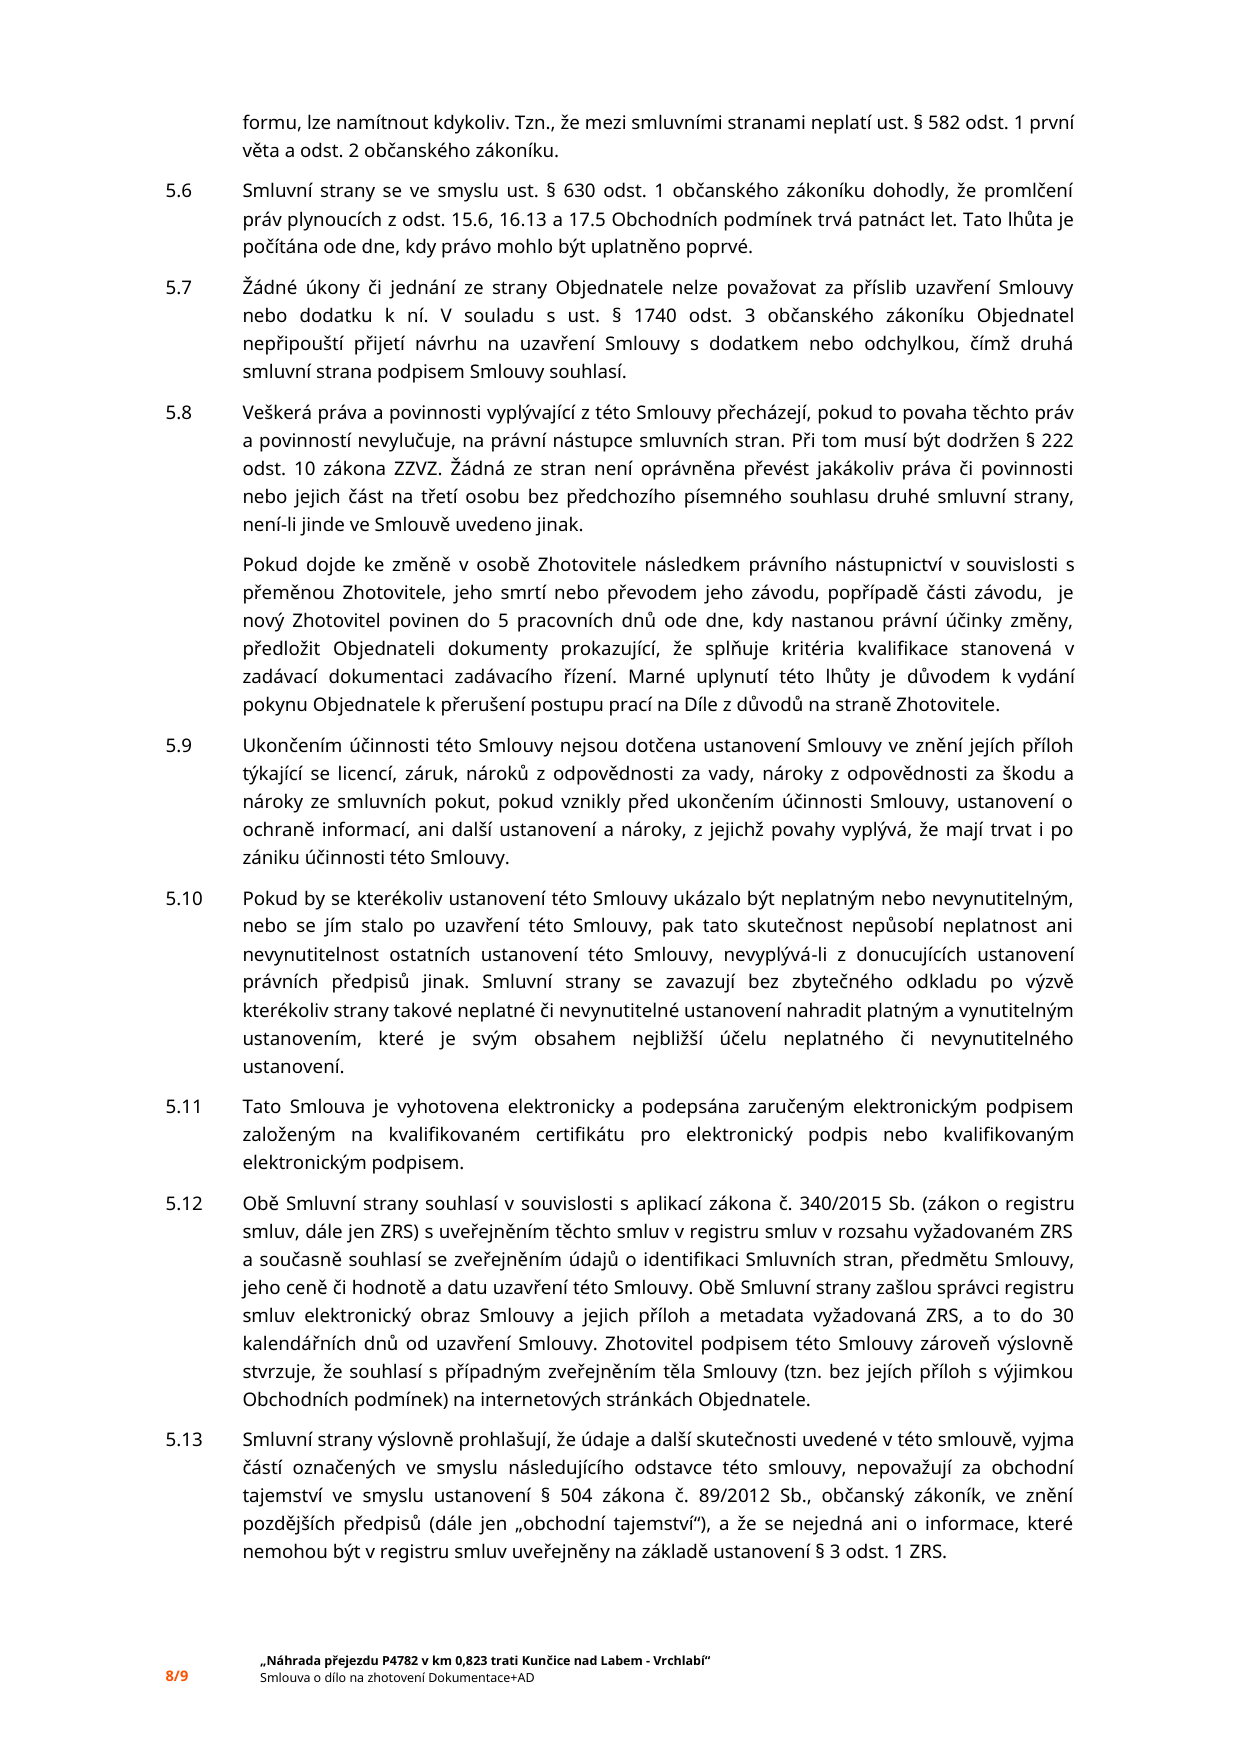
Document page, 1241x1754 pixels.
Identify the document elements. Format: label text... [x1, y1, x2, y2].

text Smluvní strany se ve smyslu ust. § 630 odst. 1 občanského zákoníku dohodly, že promlčení práv plynoucích z odst. 15.6, 16.13 a 17.5 Obchodních podmínek trvá patnáct let. Tato lhůta je počítána ode dne, kdy právo mohlo být uplatněno poprvé. [165, 178, 1075, 259]
text Tato Smlouva je vyhotovena elektronicky a podepsána zaručeným elektronickým podpisem založeným na kvalifikovaném certifikátu pro elektronický podpis nebo kvalifikovaným elektronickým podpisem. [165, 1093, 1075, 1175]
text Smluvní strany výslovně prohlašují, že údaje a další skutečnosti uvedené v této smlouvě, vyjma částí označených ve smyslu následujícího odstavce této smlouvy, nepovažují za obchodní tajemství ve smyslu ustanovení § 504 zákona č. 89/2012 Sb., občanský zákoník, ve znění pozdějších předpisů (dále jen „obchodní tajemství“), a že se nejedná ani o informace, které nemohou být v registru smluv uveřejněny na základě ustanovení § 3 odst. 1 ZRS. [165, 1427, 1075, 1564]
text Žádné úkony či jednání ze strany Objednatele nelze považovat za příslib uzavření Smlouvy nebo dodatku k ní. V souladu s ust. § 1740 odst. 3 občanského zákoníku Objednatel nepřipouští přijetí návrhu na uzavření Smlouvy s dodatkem nebo odchylkou, čímž druhá smluvní strana podpisem Smlouvy souhlasí. [165, 274, 1075, 384]
text Ukončením účinnosti této Smlouvy nejsou dotčena ustanovení Smlouvy ve znění jejích příloh týkající se licencí, záruk, nároků z odpovědnosti za vady, nároky z odpovědnosti za škodu a nároky ze smluvních pokut, pokud vznikly před ukončením účinnosti Smlouvy, ustanovení o ochraně informací, ani další ustanovení a nároky, z jejichž povahy vyplývá, že mají trvat i po zániku účinnosti této Smlouvy. [165, 732, 1075, 870]
text Obě Smluvní strany souhlasí v souvislosti s aplikací zákona č. 340/2015 Sb. (zákon o registru smluv, dále jen ZRS) s uveřejněním těchto smluv v registru smluv v rozsahu vyžadovaném ZRS a současně souhlasí se zveřejněním údajů o identifikaci Smluvních stran, předmětu Smlouvy, jeho ceně či hodnotě a datu uzavření této Smlouvy. Obě Smluvní strany zašlou správci registru smluv elektronický obraz Smlouvy a jejich příloh a metadata vyžadovaná ZRS, a to do 30 kalendářních dnů od uzavření Smlouvy. Zhotovitel podpisem této Smlouvy zároveň výslovně stvrzuje, že souhlasí s případným zveřejněním těla Smlouvy (tzn. bez jejích příloh s výjimkou Obchodních podmínek) na internetových stránkách Objednatele. [165, 1190, 1075, 1412]
text Pokud by se kterékoliv ustanovení této Smlouvy ukázalo být neplatným nebo nevynutitelným, nebo se jím stalo po uzavření této Smlouvy, pak tato skutečnost nepůsobí neplatnost ani nevynutitelnost ostatních ustanovení této Smlouvy, nevyplývá-li z donucujících ustanovení právních předpisů jinak. Smluvní strany se zavazují bez zbytečného odkladu po výzvě kterékoliv strany takové neplatné či nevynutitelné ustanovení nahradit platným a vynutitelným ustanovením, které je svým obsahem nejbližší účelu neplatného či nevynutitelného ustanovení. [165, 885, 1075, 1078]
list Pokud dojde ke změně v osobě Zhotovitele následkem právního nástupnictví v souvislosti s přeměnou Zhotovitele, jeho smrtí nebo převodem jeho závodu, popřípadě části závodu, je nový Zhotovitel povinen do 5 pracovních dnů ode dne, kdy nastanou právní účinky změny, předložit Objednateli dokumenty prokazující, že splňuje kritéria kvalifikace stanovená v zadávací dokumentaci zadávacího řízení. Marné uplynutí této lhůty je důvodem k vydání pokynu Objednatele k přerušení postupu prací na Díle z důvodů na straně Zhotovitele. [242, 552, 1075, 717]
text Veškerá práva a povinnosti vyplývající z této Smlouvy přecházejí, pokud to povaha těchto práv a povinností nevylučuje, na právní nástupce smluvních stran. Při tom musí být dodržen § 222 odst. 10 zákona ZZVZ. Žádná ze stran není oprávněna převést jakákoliv práva či povinnosti nebo jejich část na třetí osobu bez předchozího písemného souhlasu druhé smluvní strany, není-li jinde ve Smlouvě uvedeno jinak. [165, 399, 1075, 537]
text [165, 109, 1075, 163]
